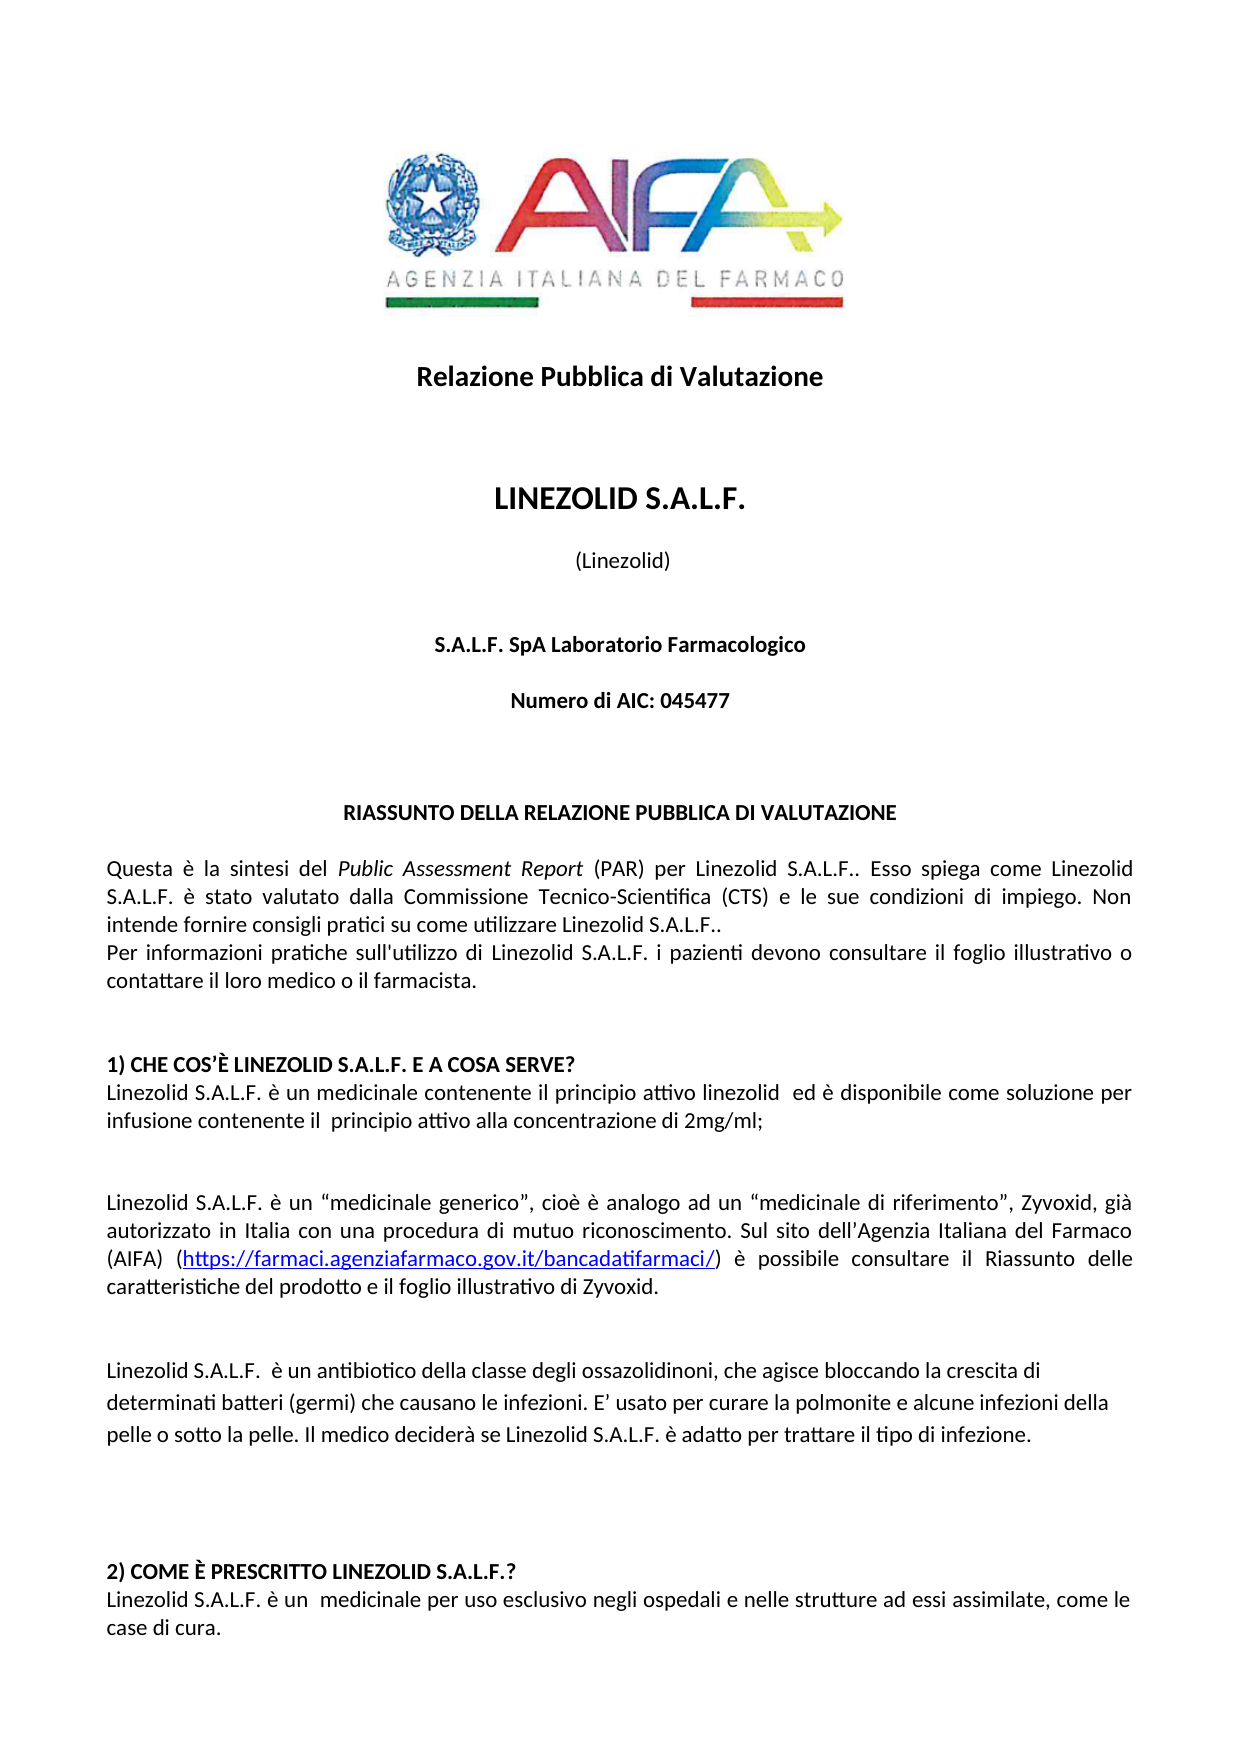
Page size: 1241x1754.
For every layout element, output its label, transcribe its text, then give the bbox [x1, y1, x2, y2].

text Per informazioni pratiche sull'utilizzo di Linezolid S.A.L.F. i pazienti devono consultare il foglio illustrativo o contattare il loro medico o il farmacista. [106, 938, 1134, 994]
text Linezolid S.A.L.F. è un “medicinale generico”, cioè è analogo ad un “medicinale di riferimento”, Zyvoxid, già autorizzato in Italia con una procedura di mutuo riconoscimento. Sul sito dell’Agenzia Italiana del Farmaco (AIFA) (https://farmaci.agenziafarmaco.gov.it/bancadatifarmaci/) è possibile consultare il Riassunto delle caratteristiche del prodotto e il foglio illustrativo di Zyvoxid. [106, 1188, 1134, 1300]
text Linezolid S.A.L.F. è un medicinale contenente il principio attivo linezolid ed è disponibile come soluzione per infusione contenente il principio attivo alla concentrazione di 2mg/ml; [106, 1078, 1134, 1134]
text RIASSUNTO DELLA RELAZIONE PUBBLICA DI VALUTAZIONE [106, 798, 1134, 826]
text Relazione Pubblica di Valutazione [106, 358, 1134, 393]
text (Linezolid) [106, 546, 1134, 574]
text LINEZOLID S.A.L.F. [106, 477, 1134, 518]
text 1) CHE COS’È LINEZOLID S.A.L.F. E A COSA SERVE? [106, 1050, 1134, 1078]
text Linezolid S.A.L.F. è un medicinale per uso esclusivo negli ospedali e nelle strutture ad essi assimilate, come le case di cura. [106, 1586, 1134, 1642]
text Numero di AIC: 045477 [106, 686, 1134, 714]
text Linezolid S.A.L.F. è un antibiotico della classe degli ossazolidinoni, che agisce bloccando la crescita di determinati batteri (germi) che causano le infezioni. E’ usato per curare la polmonite e alcune infezioni della pelle o sotto la pelle. Il medico deciderà se Linezolid S.A.L.F. è adatto per trattare il tipo di infezione. [106, 1356, 1134, 1448]
text S.A.L.F. SpA Laboratorio Farmacologico [106, 630, 1134, 658]
text Questa è la sintesi del Public Assessment Report (PAR) per Linezolid S.A.L.F.. Esso spiega come Linezolid S.A.L.F. è stato valutato dalla Commissione Tecnico-Scientifica (CTS) e le sue condizioni di impiego. Non intende fornire consigli pratici su come utilizzare Linezolid S.A.L.F.. [106, 854, 1134, 938]
text 2) COME È PRESCRITTO LINEZOLID S.A.L.F.? [106, 1557, 1134, 1586]
